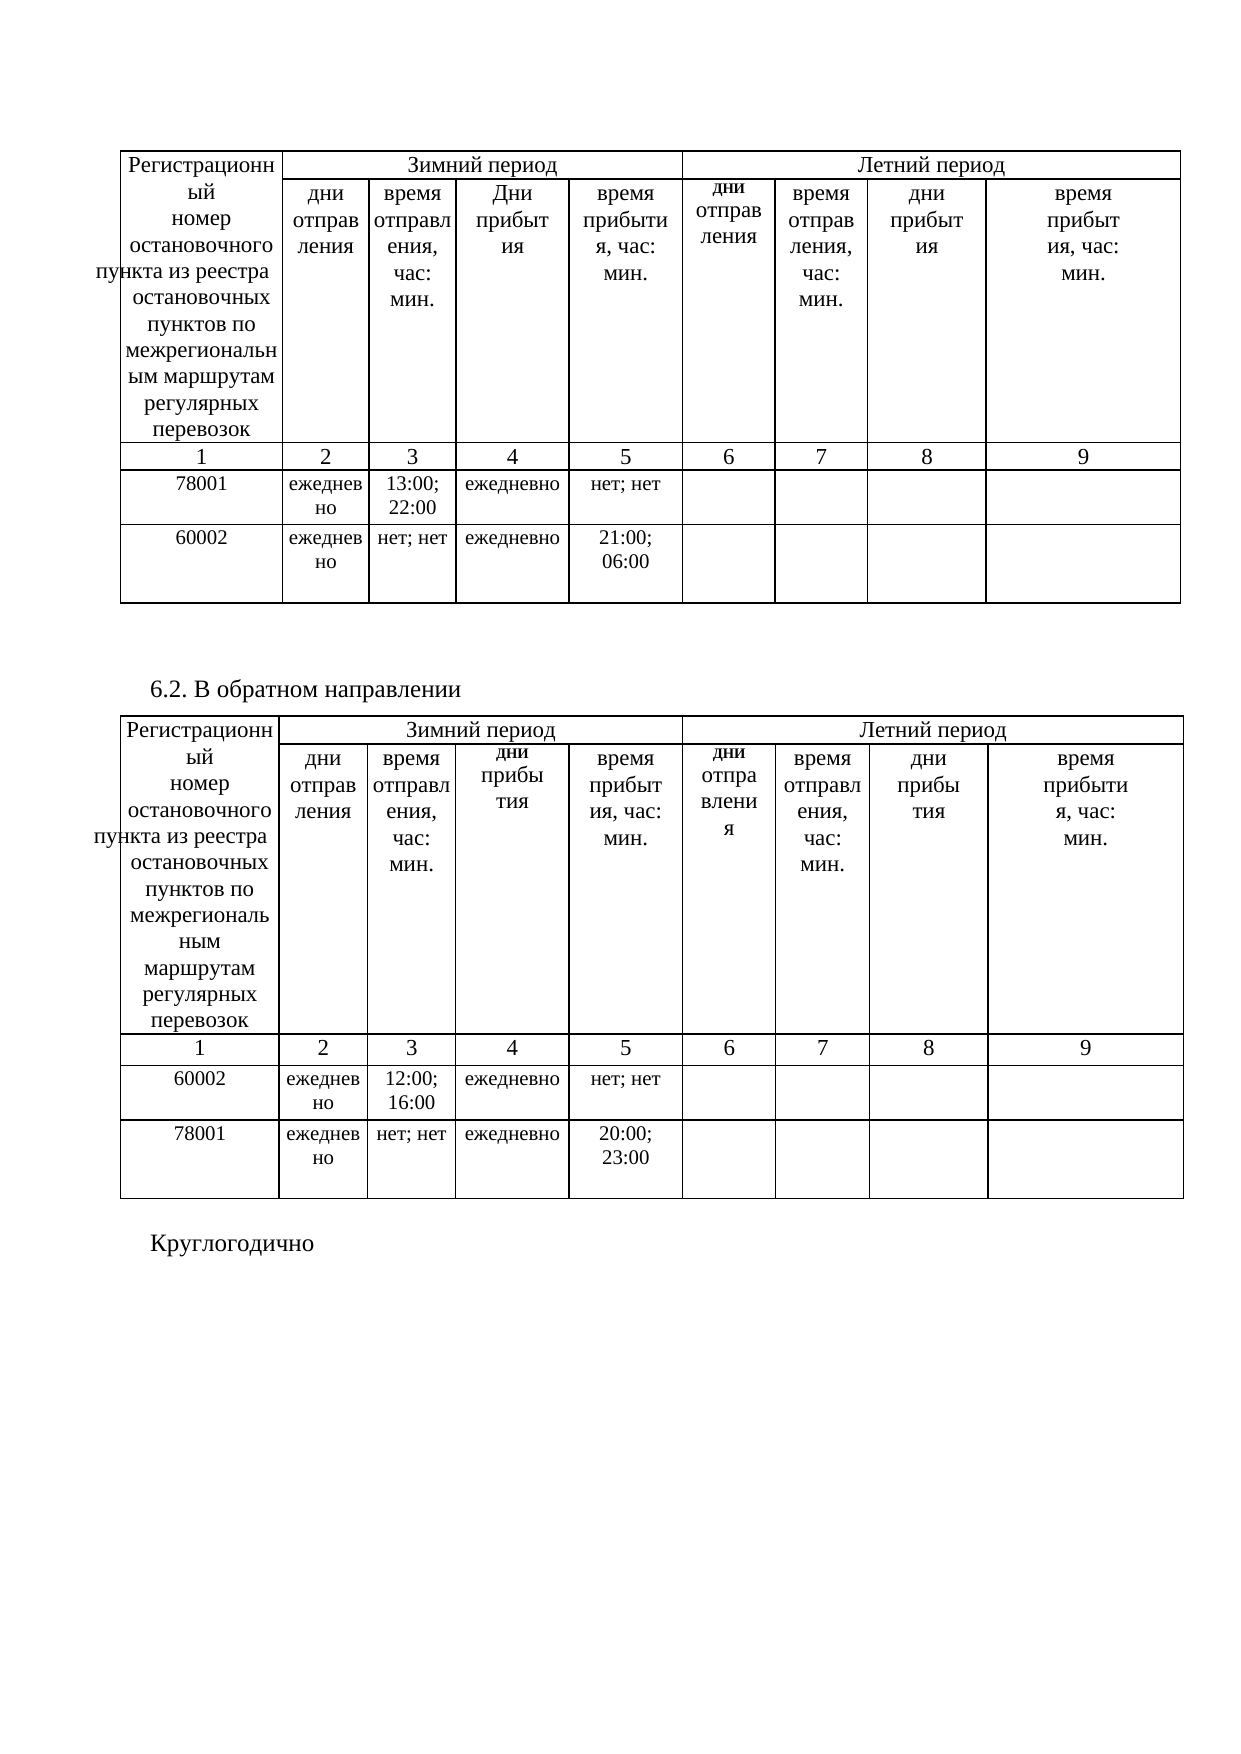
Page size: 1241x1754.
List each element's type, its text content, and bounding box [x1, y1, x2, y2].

table_cell ДНИ отправ ления [683, 180, 774, 441]
text Круглогодично [150, 1228, 1090, 1257]
table_cell время прибыт ия, час: мин. [987, 180, 1180, 441]
table_cell 1 [121, 443, 282, 469]
table_cell 20:00; 23:00 [570, 1121, 682, 1197]
table_header Летний период [683, 717, 1183, 743]
table_header Зимний период [283, 152, 682, 178]
table_cell время отправл ения, час: мин. [370, 180, 455, 441]
table_cell [683, 525, 774, 602]
table_cell 2 [283, 443, 368, 469]
table_cell [870, 1121, 987, 1197]
table_cell ежедневно [457, 525, 568, 602]
table_cell 60002 [121, 1066, 278, 1119]
table_cell нет; нет [570, 1066, 682, 1119]
table_cell время отправ ления, час: мин. [776, 180, 867, 441]
table_cell [989, 1066, 1183, 1119]
table_cell 9 [987, 443, 1180, 469]
table_cell 5 [570, 443, 682, 469]
table_cell нет; нет [370, 525, 455, 602]
table_cell нет; нет [368, 1121, 455, 1197]
table_cell время прибыт ия, час: мин. [570, 745, 682, 1033]
table_cell [868, 471, 985, 524]
text 6.2. В обратном направлении [150, 674, 1090, 702]
table_cell 6 [683, 443, 774, 469]
table_cell 8 [870, 1035, 987, 1065]
table_cell ДНИ отпра влени я [683, 745, 775, 1033]
table_cell [776, 471, 867, 524]
table_header Зимний период [280, 717, 682, 743]
table_cell [776, 1066, 869, 1119]
table_cell 7 [776, 443, 867, 469]
table_cell 7 [776, 1035, 869, 1065]
table_cell [683, 1121, 775, 1197]
table_cell ежедневно [457, 471, 568, 524]
table_cell 3 [368, 1035, 455, 1065]
table_cell ежедневно [283, 471, 368, 524]
table_cell 13:00; 22:00 [370, 471, 455, 524]
table_cell [989, 1121, 1183, 1197]
table_cell 1 [121, 1035, 278, 1065]
table_cell 3 [370, 443, 455, 469]
table_cell 6 [683, 1035, 775, 1065]
table_cell 9 [989, 1035, 1183, 1065]
table_cell [868, 525, 985, 602]
table_header Летний период [683, 152, 1180, 178]
table_cell дни прибыт ия [868, 180, 985, 441]
table_cell [870, 1066, 987, 1119]
table_cell 21:00; 06:00 [570, 525, 682, 602]
table_cell 78001 [121, 471, 282, 524]
table_cell 12:00; 16:00 [368, 1066, 455, 1119]
table_cell [776, 1121, 869, 1197]
table_cell 5 [570, 1035, 682, 1065]
table_cell [776, 525, 867, 602]
table_cell ежедневно [283, 525, 368, 602]
table_cell нет; нет [570, 471, 682, 524]
table_header Регистрационный номер остановочного пункта из реестра остановочных пунктов по межрегиональным маршрутам регулярных перевозок [121, 152, 282, 441]
table_cell [683, 471, 774, 524]
table_cell [683, 1066, 775, 1119]
table_cell Дни прибыт ия [457, 180, 568, 441]
table_cell дни прибы тия [870, 745, 987, 1033]
table_cell 8 [868, 443, 985, 469]
table_cell 60002 [121, 525, 282, 602]
table_cell ДНИ прибы тия [456, 745, 568, 1033]
table_cell дни отправ ления [280, 745, 367, 1033]
table_cell [987, 525, 1180, 602]
table_cell время прибыти я, час: мин. [570, 180, 682, 441]
table_cell время отправл ения, час: мин. [368, 745, 455, 1033]
table_cell время отправл ения, час: мин. [776, 745, 869, 1033]
table_cell 4 [457, 443, 568, 469]
table_cell 4 [456, 1035, 568, 1065]
table_cell дни отправ ления [283, 180, 368, 441]
table_cell ежедневно [456, 1121, 568, 1197]
table_cell время прибыти я, час: мин. [989, 745, 1183, 1033]
table_cell ежедневно [280, 1121, 367, 1197]
table_cell ежедневно [456, 1066, 568, 1119]
table_cell [987, 471, 1180, 524]
table_cell ежедневно [280, 1066, 367, 1119]
table_cell 78001 [121, 1121, 278, 1197]
table_header Регистрационный номер остановочного пункта из реестра остановочных пунктов по межрегиональным маршрутам регулярных перевозок [121, 717, 278, 1033]
table_cell 2 [280, 1035, 367, 1065]
